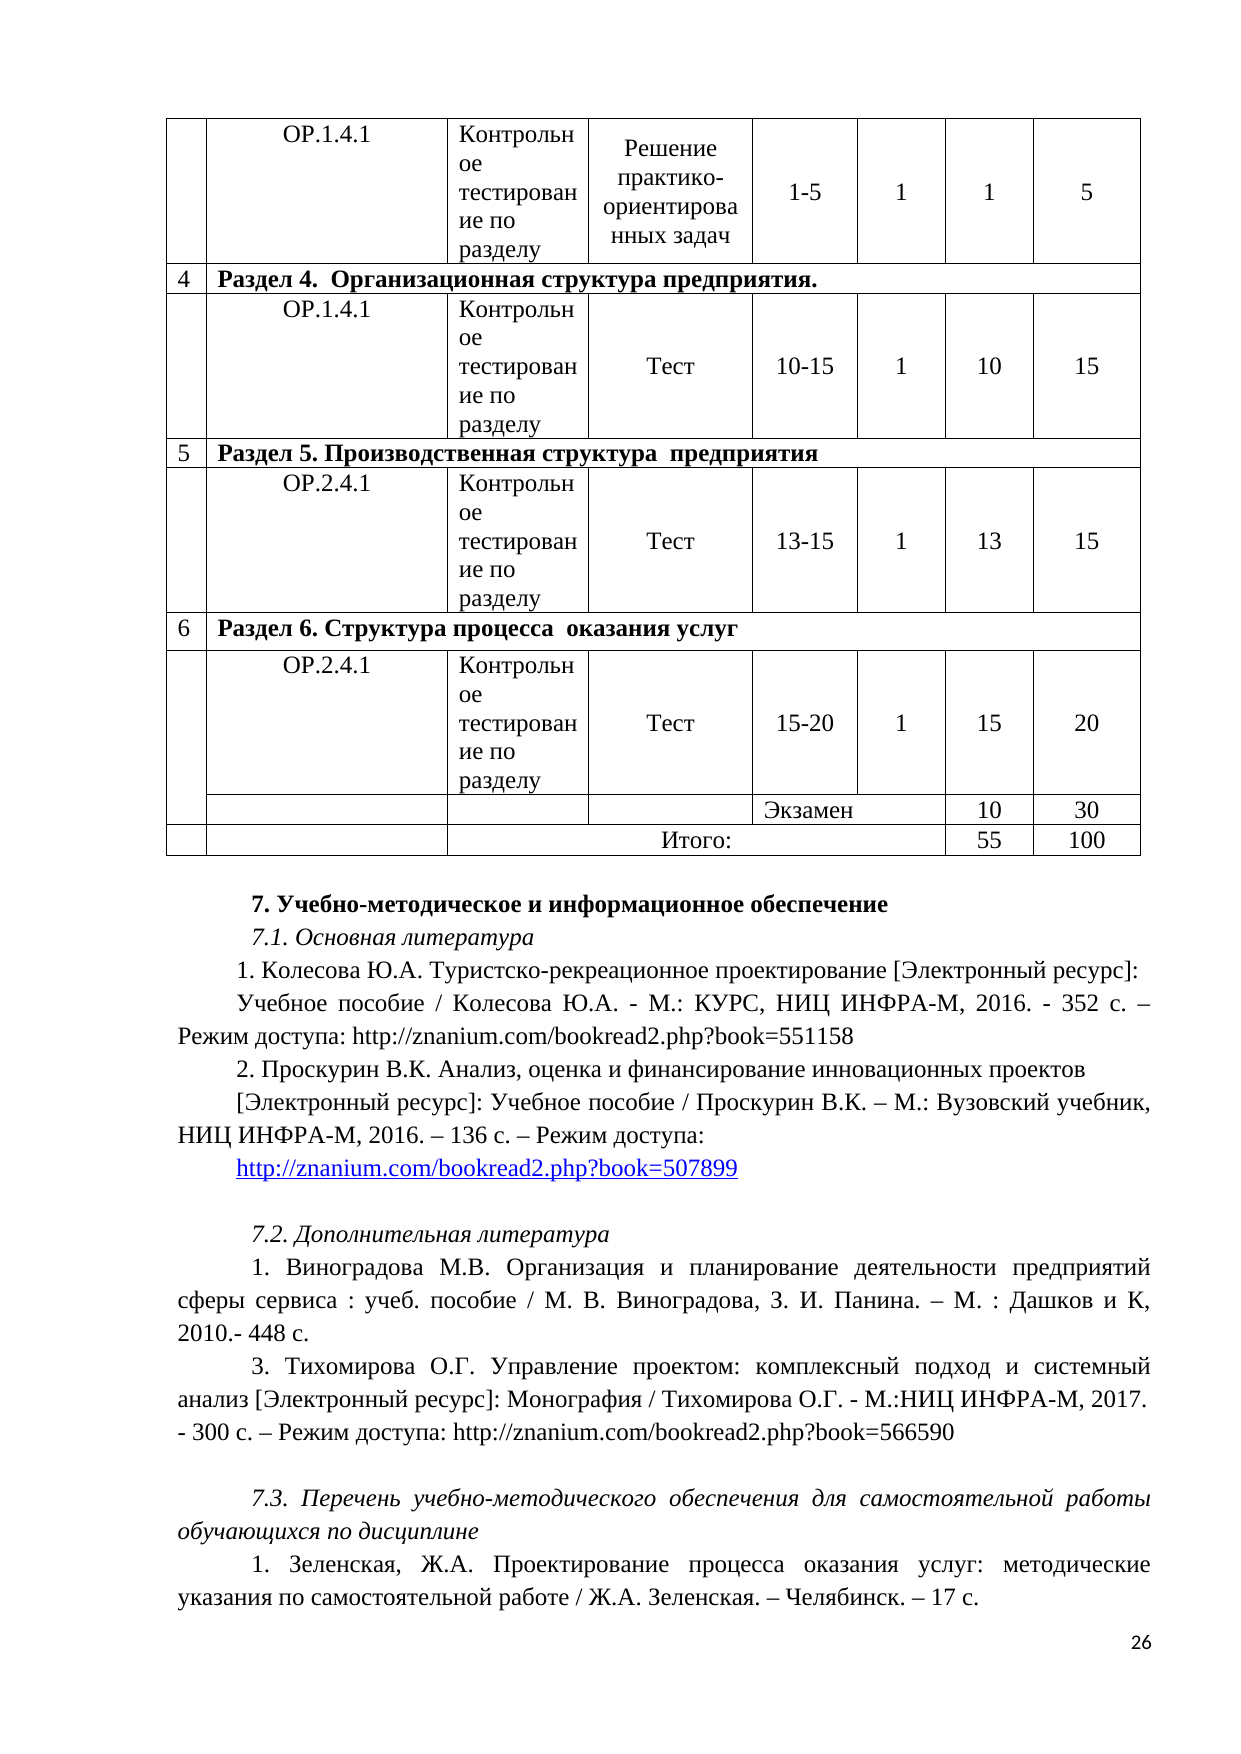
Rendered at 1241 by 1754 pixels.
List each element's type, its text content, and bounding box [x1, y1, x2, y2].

table_cell Решение практико-ориентированных задач [589, 119, 752, 263]
table_cell Контрольное тестирование по разделу [448, 651, 588, 794]
text 7.2. Дополнительная литература [177, 1219, 1152, 1248]
text [Электронный ресурс]: Учебное пособие / Проскурин В.К. – М.: Вузовский учебник, НИЦ ИНФРА-М, 2016. – 136 с. – Режим доступа: [177, 1087, 1152, 1149]
table_cell [589, 795, 752, 824]
table_cell 1 [858, 651, 945, 794]
table_cell 1 [946, 119, 1033, 263]
table_cell 1-5 [753, 119, 857, 263]
table_cell Раздел 5. Производственная структура предприятия [207, 439, 1140, 467]
table_cell 4 [167, 264, 206, 293]
table_cell Тест [589, 651, 752, 794]
text 7. Учебно-методическое и информационное обеспечение [177, 889, 1152, 918]
table_cell [207, 825, 447, 855]
table_cell 20 [1034, 651, 1140, 794]
text Учебное пособие / Колесова Ю.А. - М.: КУРС, НИЦ ИНФРА-М, 2016. - 352 с. – Режим доступа: http://znanium.com/bookread2.php?book=551158 [177, 988, 1152, 1050]
text 7.1. Основная литература [177, 922, 1152, 951]
table_cell [207, 795, 447, 824]
table_cell 1 [858, 468, 945, 612]
text 1. Зеленская, Ж.А. Проектирование процесса оказания услуг: методические указания по самостоятельной работе / Ж.А. Зеленская. – Челябинск. – 17 с. [177, 1549, 1152, 1611]
table_cell 1 [858, 119, 945, 263]
text - 300 с. – Режим доступа: http://znanium.com/bookread2.php?book=566590 [177, 1417, 1152, 1446]
table_cell [167, 119, 206, 263]
table_cell 13-15 [753, 468, 857, 612]
table_cell ОР.2.4.1 [207, 651, 447, 794]
table_cell [448, 795, 588, 824]
table_cell 10 [946, 795, 1033, 824]
table_cell 1 [858, 294, 945, 437]
table_cell [167, 468, 206, 612]
text 3. Тихомирова О.Г. Управление проектом: комплексный подход и системный анализ [Электронный ресурс]: Монография / Тихомирова О.Г. - М.:НИЦ ИНФРА-М, 2017. [177, 1351, 1152, 1413]
table_cell ОР.1.4.1 [207, 294, 447, 437]
text 1. Виноградова М.В. Организация и планирование деятельности предприятий сферы сервиса : учеб. пособие / М. В. Виноградова, З. И. Панина. – М. : Дашков и К, 2010.- 448 с. [177, 1252, 1152, 1347]
text 1. Колесова Ю.А. Туристско-рекреационное проектирование [Электронный ресурс]: [177, 955, 1152, 984]
table_cell [167, 294, 206, 437]
text 7.3. Перечень учебно-методического обеспечения для самостоятельной работы обучающихся по дисциплине [177, 1483, 1152, 1545]
table_cell 15 [1034, 468, 1140, 612]
table_cell 10 [946, 294, 1033, 437]
table_cell 15-20 [753, 651, 857, 794]
table_cell Контрольное тестирование по разделу [448, 119, 588, 263]
table_cell Тест [589, 294, 752, 437]
table_cell Раздел 6. Структура процесса оказания услуг [207, 613, 1140, 649]
table_cell Контрольное тестирование по разделу [448, 294, 588, 437]
table_cell 13 [946, 468, 1033, 612]
table_cell 100 [1034, 825, 1140, 855]
table_cell 5 [1034, 119, 1140, 263]
table_cell ОР.2.4.1 [207, 468, 447, 612]
table_cell Итого: [448, 825, 945, 855]
table_cell 55 [946, 825, 1033, 855]
table_cell 6 [167, 613, 206, 649]
table_cell 30 [1034, 795, 1140, 824]
table_cell Тест [589, 468, 752, 612]
table_cell [167, 651, 206, 824]
table_cell Контрольное тестирование по разделу [448, 468, 588, 612]
table_cell 15 [1034, 294, 1140, 437]
text http://znanium.com/bookread2.php?book=507899 [177, 1153, 1152, 1182]
table_cell 10-15 [753, 294, 857, 437]
table_cell [167, 825, 206, 855]
table_cell Раздел 4. Организационная структура предприятия. [207, 264, 1140, 293]
table_cell Экзамен [753, 795, 945, 824]
table_cell 15 [946, 651, 1033, 794]
text 2. Проскурин В.К. Анализ, оценка и финансирование инновационных проектов [177, 1054, 1152, 1083]
table_cell 5 [167, 439, 206, 467]
table_cell ОР.1.4.1 [207, 119, 447, 263]
